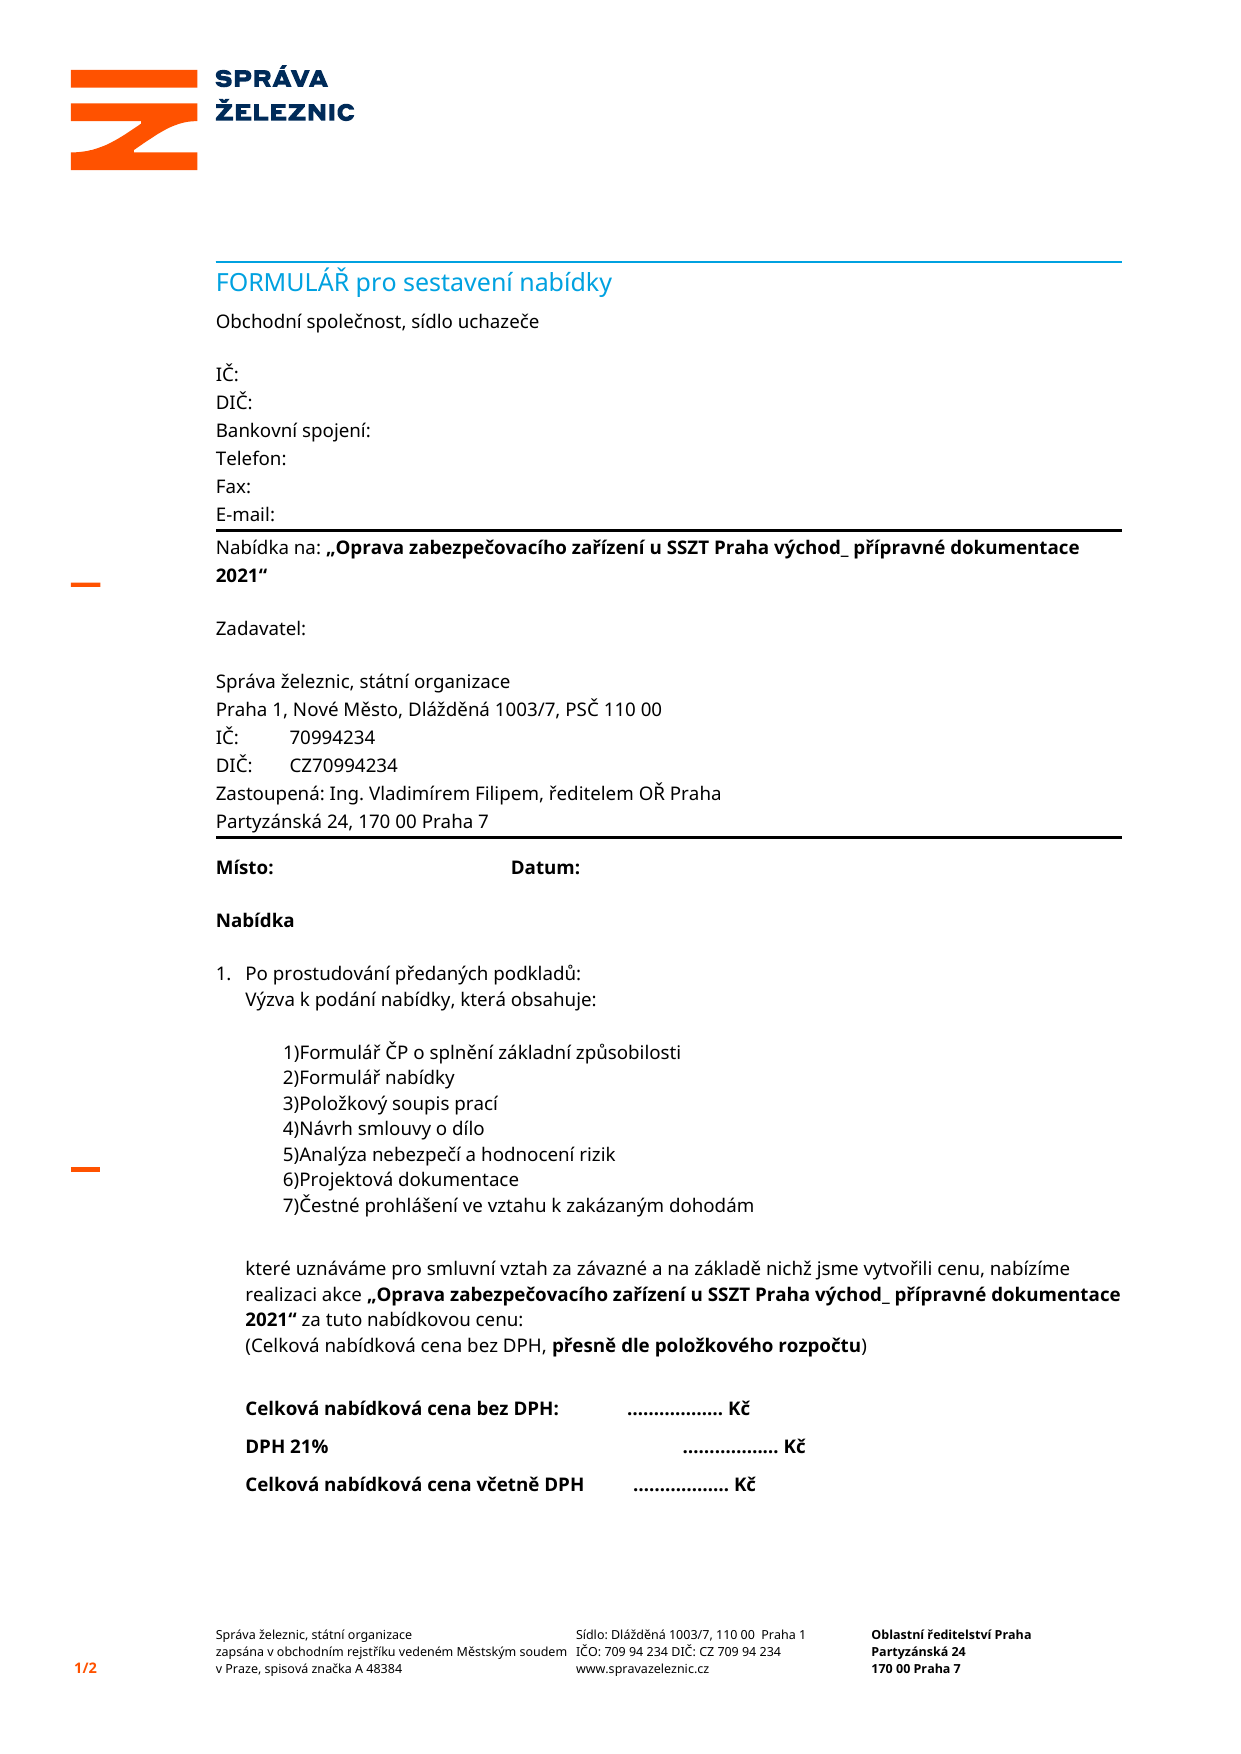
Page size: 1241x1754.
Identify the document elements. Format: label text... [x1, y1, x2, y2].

list Formulář nabídky [283, 1064, 1122, 1090]
text DIČ: CZ70994234 [216, 753, 1122, 778]
text Nabídka [216, 907, 1122, 933]
text IČ: [216, 361, 1122, 387]
text Výzva k podání nabídky, která obsahuje: [216, 986, 1122, 1011]
list Čestné prohlášení ve vztahu k zakázaným dohodám [283, 1192, 1122, 1218]
text Zastoupená: Ing. Vladimírem Filipem, ředitelem OŘ Praha [216, 781, 1122, 806]
text Praha 1, Nové Město, Dlážděná 1003/7, PSČ 110 00 [216, 697, 1122, 722]
text DIČ: [216, 389, 1122, 415]
text Bankovní spojení: [216, 417, 1122, 443]
list Analýza nebezpečí a hodnocení rizik [283, 1141, 1122, 1167]
text Fax: [216, 473, 1122, 499]
text Zadavatel: [216, 616, 1122, 641]
text Správa železnic, státní organizace [216, 668, 1122, 694]
text E-mail: [216, 501, 1122, 529]
list Po prostudování předaných podkladů: [216, 960, 1122, 986]
list Projektová dokumentace [283, 1167, 1122, 1192]
text Telefon: [216, 445, 1122, 471]
text IČ: 70994234 [216, 724, 1122, 750]
list Návrh smlouvy o dílo [283, 1116, 1122, 1141]
text Partyzánská 24, 170 00 Praha 7 [216, 809, 1122, 836]
list Formulář ČP o splnění základní způsobilosti [283, 1039, 1122, 1064]
text Nabídka na: „Oprava zabezpečovacího zařízení u SSZT Praha východ_ přípravné dokumentace 2021“ [216, 534, 1122, 588]
text které uznáváme pro smluvní vztah za závazné a na základě nichž jsme vytvořili cenu, nabízíme realizaci akce „Oprava zabezpečovacího zařízení u SSZT Praha východ_ přípravné dokumentace 2021“ za tuto nabídkovou cenu: [245, 1256, 1122, 1332]
text Celková nabídková cena včetně DPH ……………… Kč [245, 1472, 1122, 1497]
subtitle FORMULÁŘ pro sestavení nabídky [216, 263, 1122, 298]
text Celková nabídková cena bez DPH: ……………… Kč [245, 1396, 1122, 1421]
text Obchodní společnost, sídlo uchazeče [216, 308, 1122, 334]
text Místo: Datum: [216, 854, 1122, 880]
text (Celková nabídková cena bez DPH, přesně dle položkového rozpočtu) [245, 1332, 1122, 1358]
text DPH 21% ……………… Kč [245, 1434, 1122, 1459]
list Položkový soupis prací [283, 1090, 1122, 1116]
